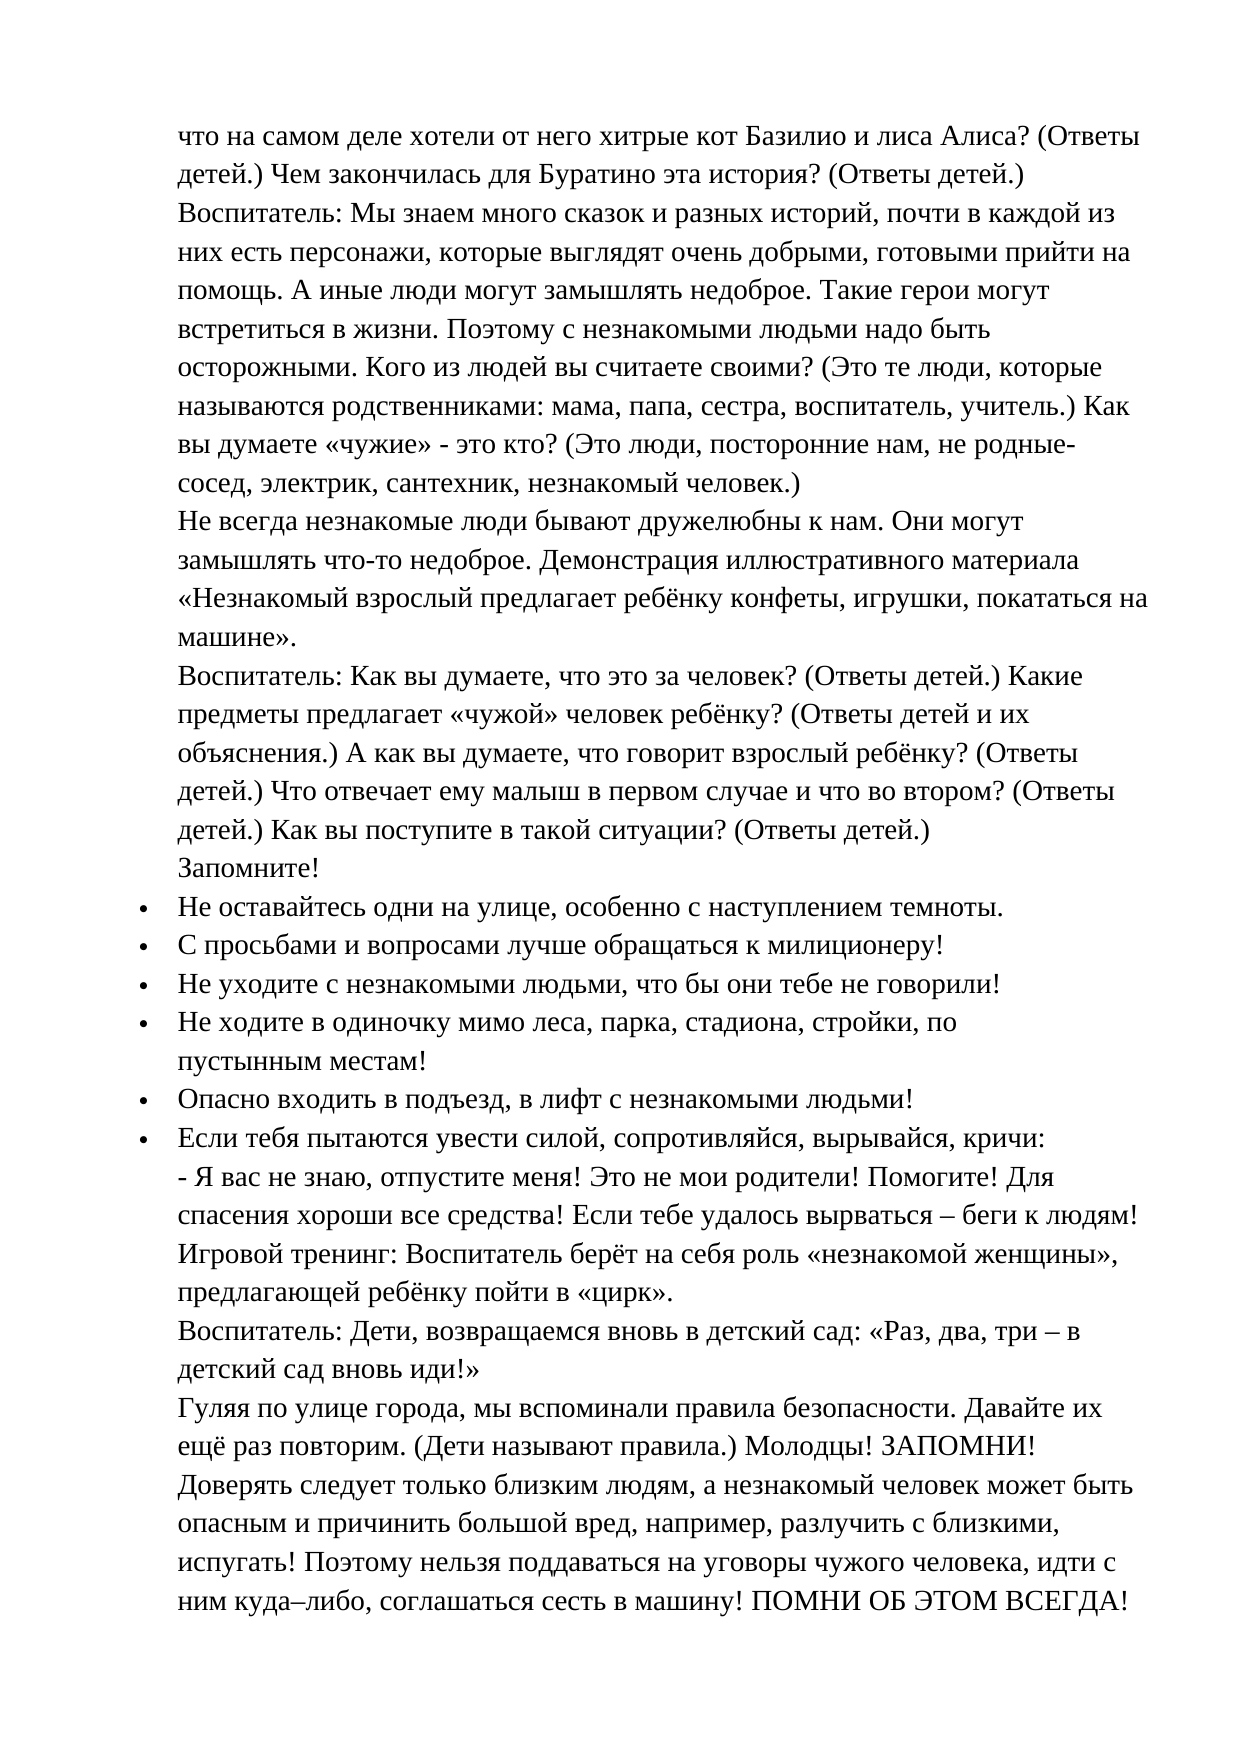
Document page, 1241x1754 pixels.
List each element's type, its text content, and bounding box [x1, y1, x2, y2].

text Не всегда незнакомые люди бывают дружелюбны к нам. Они могут замышлять что-то недоброе. Демонстрация иллюстративного материала «Незнакомый взрослый предлагает ребёнку конфеты, игрушки, покататься на машине». [177, 503, 1152, 653]
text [177, 118, 1152, 190]
text - Я вас не знаю, отпустите меня! Это не мои родители! Помогите! Для спасения хороши все средства! Если тебе удалось вырваться – беги к людям! [177, 1159, 1152, 1231]
text пустынным местам! [177, 1043, 1152, 1077]
list Опасно входить в подъезд, в лифт с незнакомыми людьми! [140, 1082, 1152, 1115]
text Игровой тренинг: Воспитатель берёт на себя роль «незнакомой женщины», предлагающей ребёнку пойти в «цирк». [177, 1236, 1152, 1308]
list С просьбами и вопросами лучше обращаться к милиционеру! [140, 927, 1152, 961]
list Не ходите в одиночку мимо леса, парка, стадиона, стройки, по [140, 1004, 1152, 1038]
text Воспитатель: Мы знаем много сказок и разных историй, почти в каждой из них есть персонажи, которые выглядят очень добрыми, готовыми прийти на помощь. А иные люди могут замышлять недоброе. Такие герои могут встретиться в жизни. Поэтому с незнакомыми людьми надо быть осторожными. Кого из людей вы считаете своими? (Это те люди, которые называются родственниками: мама, папа, сестра, воспитатель, учитель.) Как вы думаете «чужие» - это кто? (Это люди, посторонние нам, не родные- сосед, электрик, сантехник, незнакомый человек.) [177, 195, 1152, 498]
text Воспитатель: Как вы думаете, что это за человек? (Ответы детей.) Какие предметы предлагает «чужой» человек ребёнку? (Ответы детей и их объяснения.) А как вы думаете, что говорит взрослый ребёнку? (Ответы детей.) Что отвечает ему малыш в первом случае и что во втором? (Ответы детей.) Как вы поступите в такой ситуации? (Ответы детей.) [177, 658, 1152, 845]
text Воспитатель: Дети, возвращаемся вновь в детский сад: «Раз, два, три – в детский сад вновь иди!» [177, 1313, 1152, 1385]
list Не оставайтесь одни на улице, особенно с наступлением темноты. [140, 889, 1152, 922]
list Если тебя пытаются увести силой, сопротивляйся, вырывайся, кричи: [140, 1120, 1152, 1154]
text Запомните! [177, 850, 1152, 884]
list Не уходите с незнакомыми людьми, что бы они тебе не говорили! [140, 966, 1152, 999]
text Гуляя по улице города, мы вспоминали правила безопасности. Давайте их ещё раз повторим. (Дети называют правила.) Молодцы! ЗАПОМНИ! Доверять следует только близким людям, а незнакомый человек может быть опасным и причинить большой вред, например, разлучить с близкими, испугать! Поэтому нельзя поддаваться на уговоры чужого человека, идти с ним куда–либо, соглашаться сесть в машину! ПОМНИ ОБ ЭТОМ ВСЕГДА! [177, 1390, 1152, 1616]
